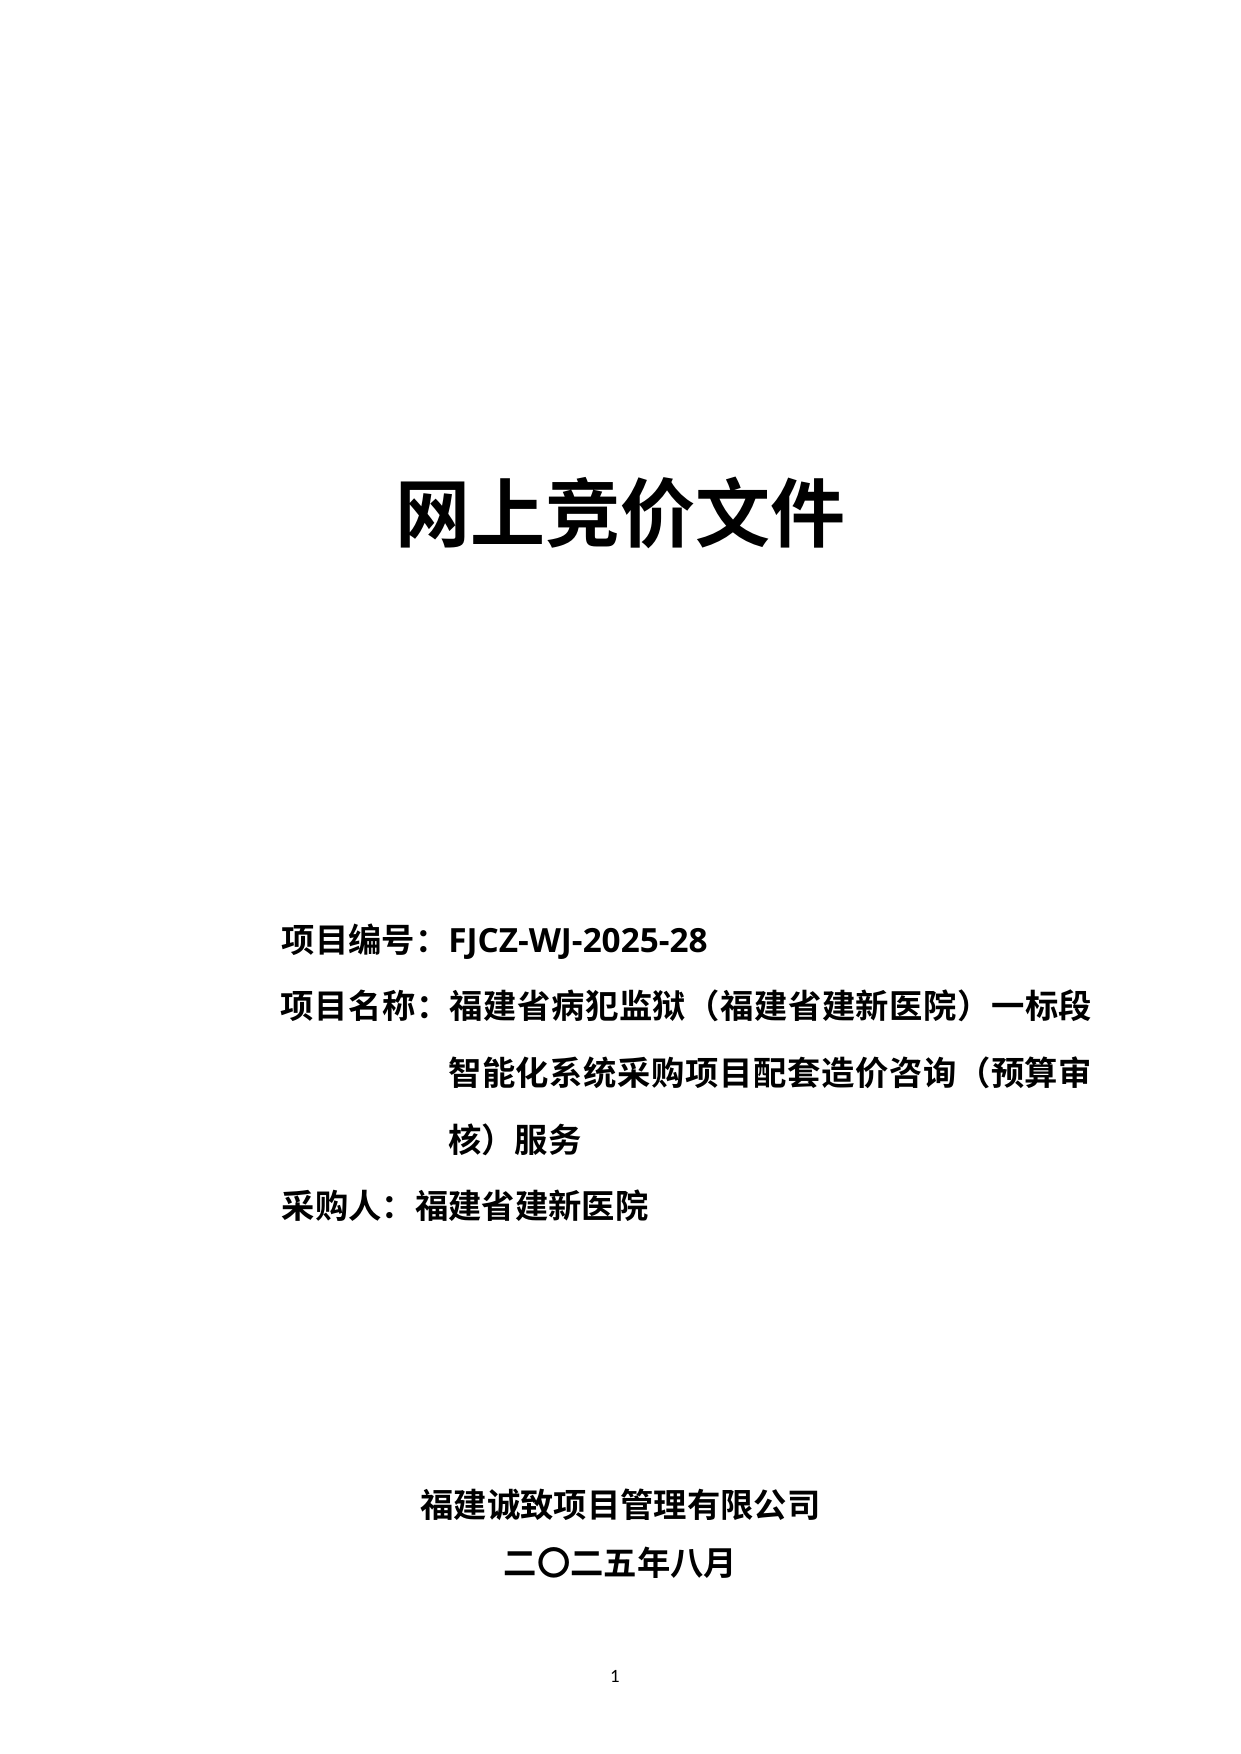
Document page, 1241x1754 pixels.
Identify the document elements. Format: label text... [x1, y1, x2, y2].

text 二〇二五年八月 [148, 1529, 1093, 1587]
text 项目名称：福建省病犯监狱（福建省建新医院）一标段智能化系统采购项目配套造价咨询（预算审核）服务 [281, 966, 1093, 1166]
text 采购人：福建省建新医院 [148, 1166, 1093, 1232]
text 网上竞价文件 [148, 454, 1093, 563]
text 项目编号：FJCZ-WJ-2025-28 [148, 899, 1093, 966]
text 福建诚致项目管理有限公司 [148, 1471, 1093, 1529]
